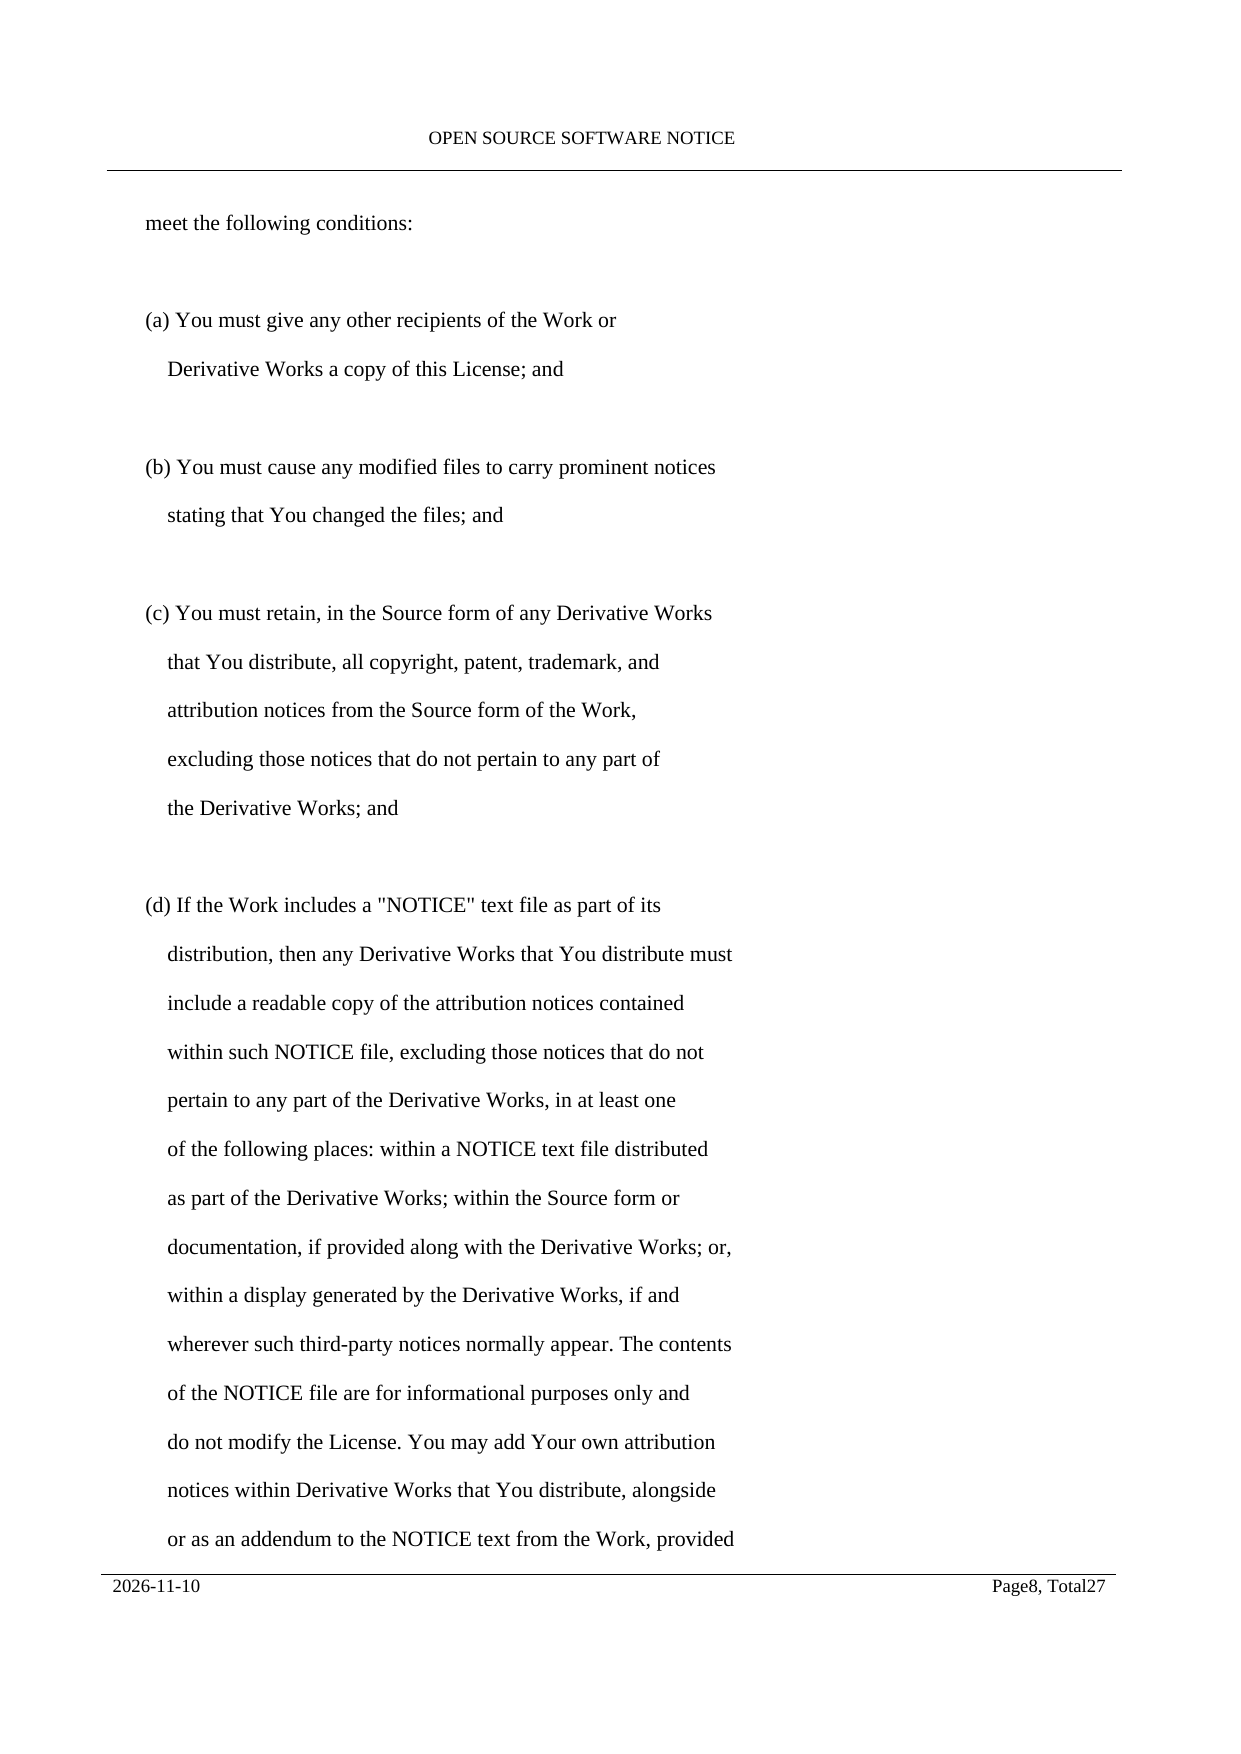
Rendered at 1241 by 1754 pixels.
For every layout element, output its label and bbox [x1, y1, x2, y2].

text [112, 206, 1128, 1555]
